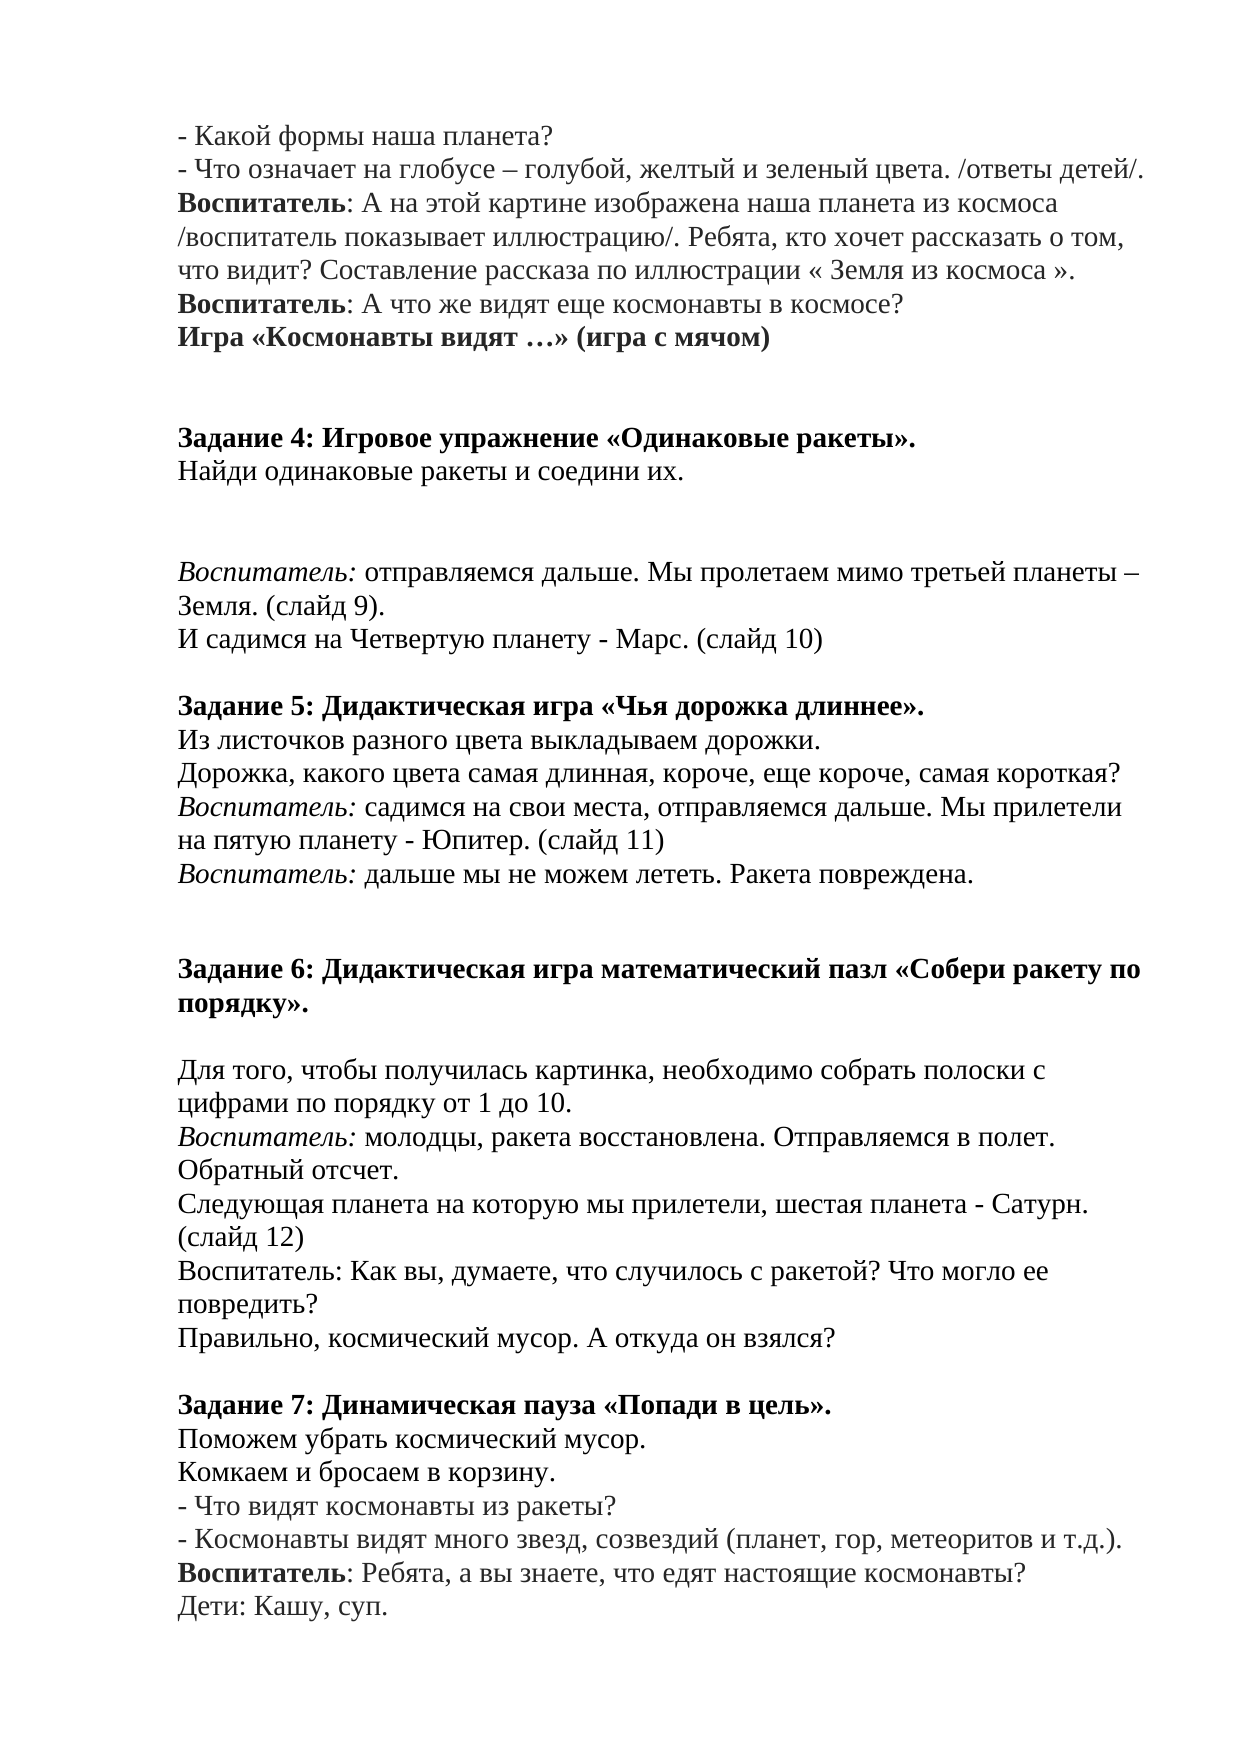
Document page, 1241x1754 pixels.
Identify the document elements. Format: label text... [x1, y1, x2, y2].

text - Что видят космонавты из ракеты? [177, 1488, 1152, 1521]
text Задание 6: Дидактическая игра математический пазл «Собери ракету по порядку». [177, 918, 1152, 1018]
text - Космонавты видят много звезд, созвездий (планет, гор, метеоритов и т.д.). [177, 1521, 1152, 1555]
text - Что означает на глобусе – голубой, желтый и зеленый цвета. /ответы детей/. [177, 152, 1152, 185]
text - Какой формы наша планета? [177, 118, 1152, 152]
text Для того, чтобы получилась картинка, необходимо собрать полоски с цифрами по порядку от 1 до 10. Воспитатель: молодцы, ракета восстановлена. Отправляемся в полет. Обратный отсчет. Следующая планета на которую мы прилетели, шестая планета - Сатурн. (слайд 12) Воспитатель: Как вы, думаете, что случилось с ракетой? Что могло ее повредить? Правильно, космический мусор. А откуда он взялся? Задание 7: Динамическая пауза «Попади в цель». Поможем убрать космический мусор. Комкаем и бросаем в корзину. [177, 1018, 1152, 1488]
text Задание 4: Игровое упражнение «Одинаковые ракеты». Найди одинаковые ракеты и соедини их. [177, 353, 1152, 487]
text Игра «Космонавты видят …» (игра с мячом) [177, 319, 1152, 353]
text Воспитатель: отправляемся дальше. Мы пролетаем мимо третьей планеты – Земля. (слайд 9). И садимся на Четвертую планету - Марс. (слайд 10) Задание 5: Дидактическая игра «Чья дорожка длиннее». Из листочков разного цвета выкладываем дорожки. Дорожка, какого цвета самая длинная, короче, еще короче, самая короткая? Воспитатель: садимся на свои места, отправляемся дальше. Мы прилетели на пятую планету - Юпитер. (слайд 11) Воспитатель: дальше мы не можем лететь. Ракета повреждена. [177, 521, 1152, 918]
text Воспитатель: Ребята, а вы знаете, что едят настоящие космонавты? [177, 1555, 1152, 1588]
text Дети: Кашу, суп. [177, 1588, 1152, 1622]
text Воспитатель: А на этой картине изображена наша планета из космоса /воспитатель показывает иллюстрацию/. Ребята, кто хочет рассказать о том, что видит? Составление рассказа по иллюстрации « Земля из космоса ». [177, 185, 1152, 286]
text Воспитатель: А что же видят еще космонавты в космосе? [177, 286, 1152, 319]
